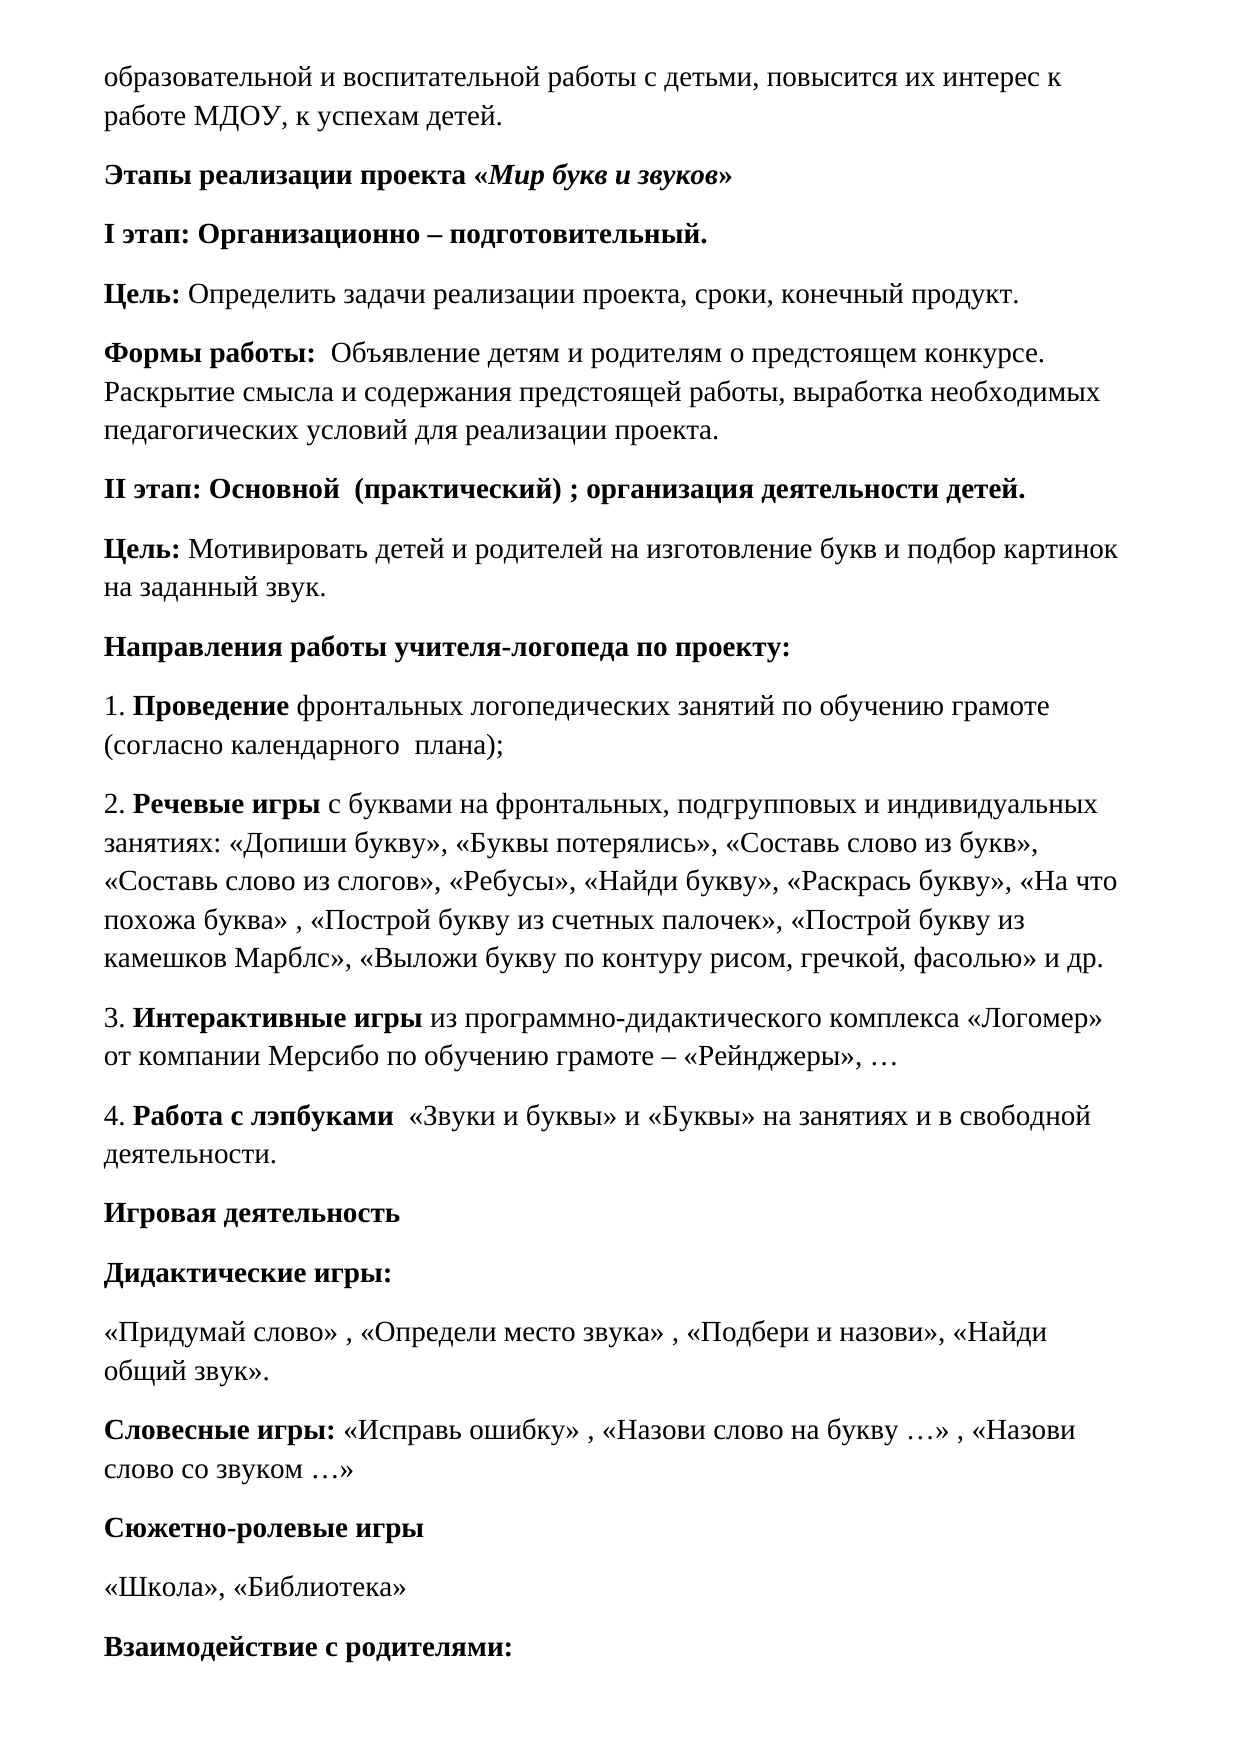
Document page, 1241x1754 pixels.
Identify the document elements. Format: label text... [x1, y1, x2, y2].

text I этап: Организационно – подготовительный. [103, 216, 1137, 250]
text Формы работы: Объявление детям и родителям о предстоящем конкурсе. Раскрытие смысла и содержания предстоящей работы, выработка необходимых педагогических условий для реализации проекта. [103, 335, 1137, 446]
text Сюжетно-ролевые игры [103, 1510, 1137, 1544]
text Цель: Мотивировать детей и родителей на изготовление букв и подбор картинок на заданный звук. [103, 531, 1137, 603]
text 2. Речевые игры с буквами на фронтальных, подгрупповых и индивидуальных занятиях: «Допиши букву», «Буквы потерялись», «Составь слово из букв», «Составь слово из слогов», «Ребусы», «Найди букву», «Раскрась букву», «На что похожа буква» , «Построй букву из счетных палочек», «Построй букву из камешков Марблс», «Выложи букву по контуру рисом, гречкой, фасолью» и др. [103, 786, 1137, 974]
text 4. Работа с лэпбуками «Звуки и буквы» и «Буквы» на занятиях и в свободной деятельности. [103, 1098, 1137, 1170]
text Словесные игры: «Исправь ошибку» , «Назови слово на букву …» , «Назови слово со звуком …» [103, 1412, 1137, 1484]
text 3. Интерактивные игры из программно-дидактического комплекса «Логомер» от компании Мерсибо по обучению грамоте – «Рейнджеры», … [103, 1000, 1137, 1072]
text Направления работы учителя-логопеда по проекту: [103, 629, 1137, 662]
text Дидактические игры: [103, 1255, 1137, 1288]
text Взаимодействие с родителями: [103, 1629, 1137, 1662]
text Этапы реализации проекта «Мир букв и звуков» [103, 157, 1137, 191]
text Игровая деятельность [103, 1196, 1137, 1229]
text «Школа», «Библиотека» [103, 1569, 1137, 1603]
text II этап: Основной (практический) ; организация деятельности детей. [103, 472, 1137, 505]
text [103, 59, 1137, 131]
text «Придумай слово» , «Определи место звука» , «Подбери и назови», «Найди общий звук». [103, 1314, 1137, 1386]
text Цель: Определить задачи реализации проекта, сроки, конечный продукт. [103, 276, 1137, 309]
text 1. Проведение фронтальных логопедических занятий по обучению грамоте (согласно календарного плана); [103, 688, 1137, 760]
